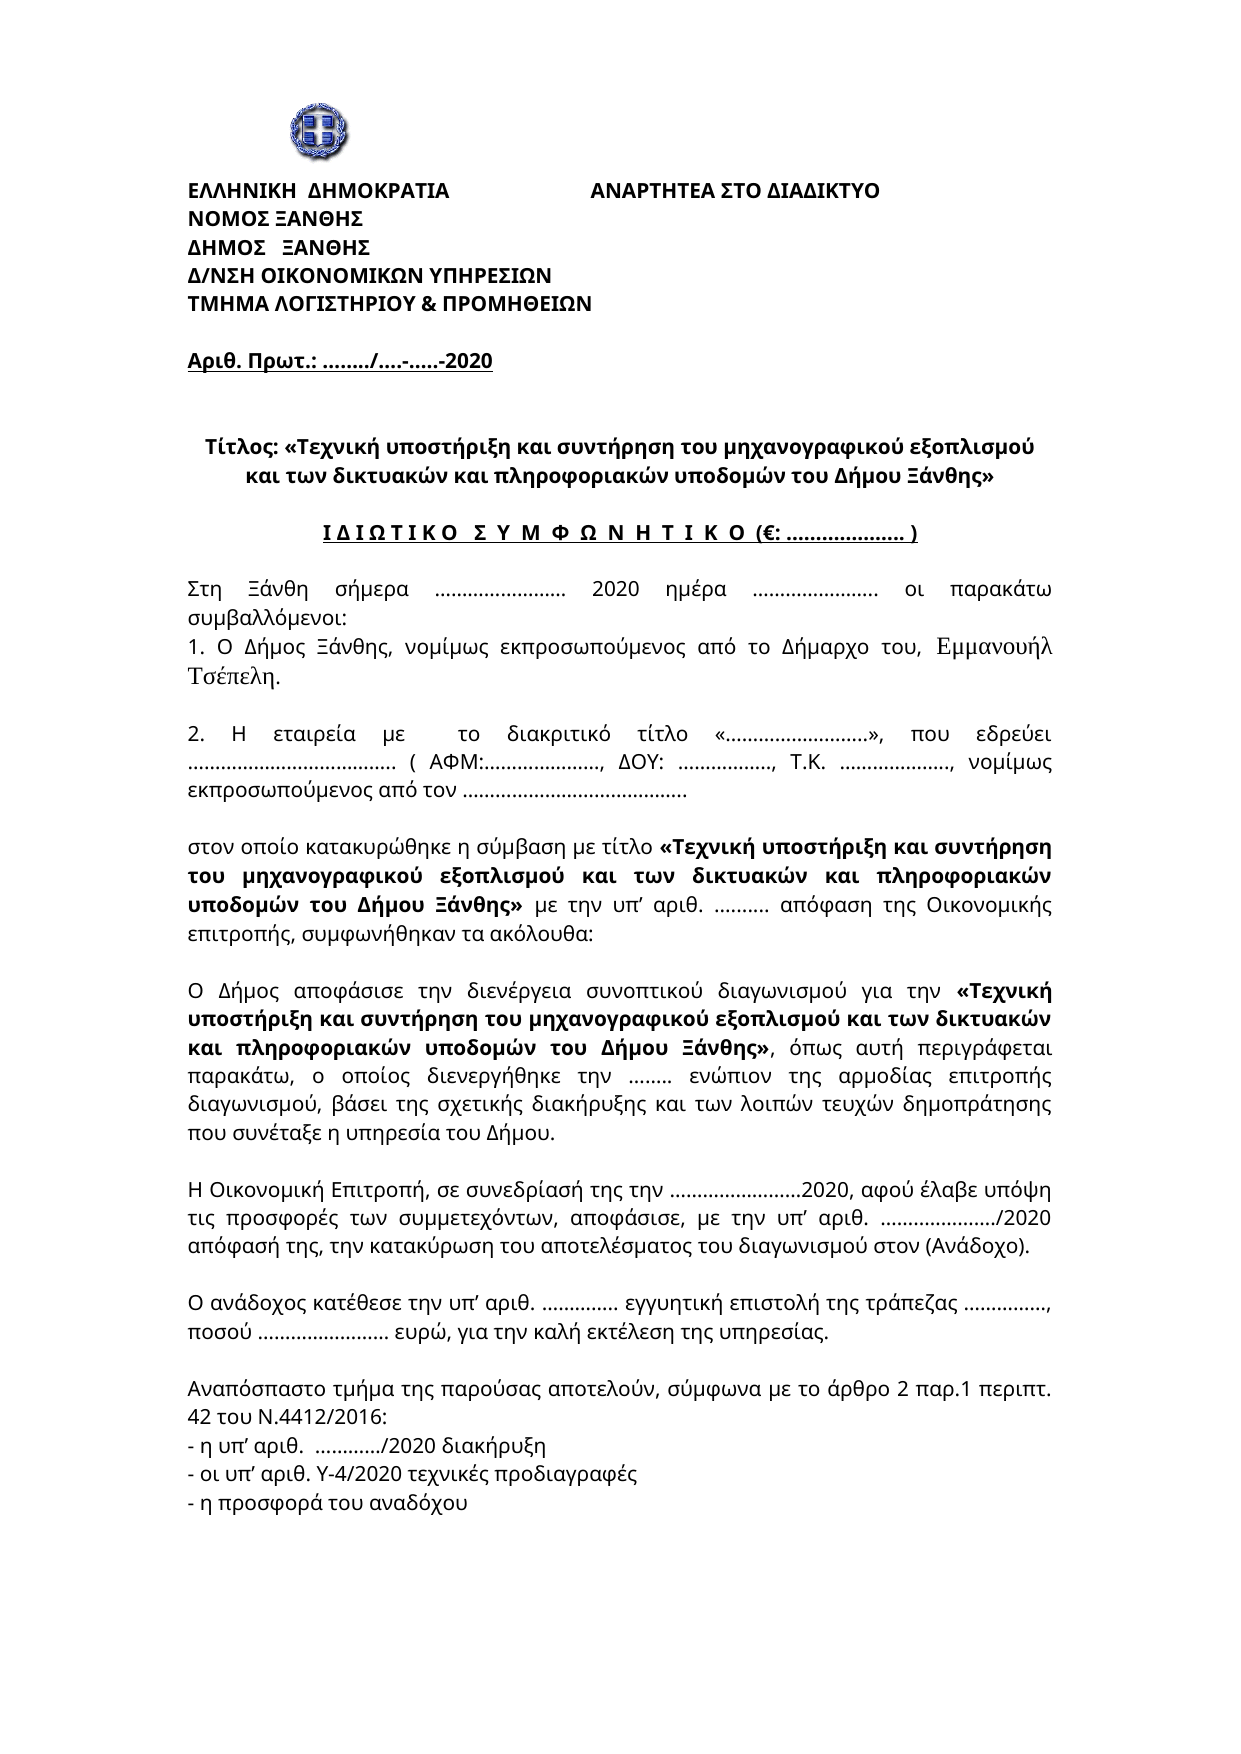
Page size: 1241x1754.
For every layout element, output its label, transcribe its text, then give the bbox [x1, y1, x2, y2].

picture [285, 98, 354, 166]
text 2. Η εταιρεία με το διακριτικό τίτλο «……………………..», που εδρεύει ……………………………….. ( ΑΦΜ:…………………, ΔΟΥ: …………….., Τ.Κ. ……………….., νομίμως εκπροσωπούμενος από τον ………………………………….. [187, 719, 1053, 804]
text Αριθ. Πρωτ.: ……../….-…..-2020 [187, 346, 1053, 375]
text - οι υπ’ αριθ. Υ-4/2020 τεχνικές προδιαγραφές [187, 1459, 1053, 1488]
text Ο Δήμος αποφάσισε την διενέργεια συνοπτικού διαγωνισμού για την «Τεχνική υποστήριξη και συντήρηση του μηχανογραφικού εξοπλισμού και των δικτυακών και πληροφοριακών υποδομών του Δήμου Ξάνθης», όπως αυτή περιγράφεται παρακάτω, ο οποίος διενεργήθηκε την …….. ενώπιον της αρμοδίας επιτροπής διαγωνισμού, βάσει της σχετικής διακήρυξης και των λοιπών τευχών δημοπράτησης που συνέταξε η υπηρεσία του Δήμου. [187, 976, 1053, 1146]
text Aναπόσπαστο τμήμα της παρούσας αποτελούν, σύμφωνα με το άρθρο 2 παρ.1 περιπτ. 42 του Ν.4412/2016: [187, 1374, 1053, 1431]
text - η υπ’ αριθ. …………/2020 διακήρυξη [187, 1431, 1053, 1459]
text Ο ανάδοχος κατέθεσε την υπ’ αριθ. ………….. εγγυητική επιστολή της τράπεζας ……………, ποσού …………………… ευρώ, για την καλή εκτέλεση της υπηρεσίας. [187, 1288, 1053, 1345]
text Δ/ΝΣΗ ΟΙΚΟΝΟΜΙΚΩΝ ΥΠΗΡΕΣΙΩΝ [187, 261, 1053, 289]
text ΔΗΜΟΣ ΞΑΝΘΗΣ [187, 233, 1053, 261]
text Τίτλος: «Τεχνική υποστήριξη και συντήρηση του μηχανογραφικού εξοπλισμού και των δικτυακών και πληροφοριακών υποδομών του Δήμου Ξάνθης» [187, 432, 1053, 489]
text ΕΛΛΗΝΙΚΗ ΔΗΜΟΚΡΑΤΙΑ ΑΝΑΡΤΗΤΕΑ ΣΤΟ ΔΙΑΔΙΚΤΥΟ [187, 176, 1053, 204]
text - η προσφορά του αναδόχου [187, 1488, 1053, 1516]
text στον οποίο κατακυρώθηκε η σύμβαση με τίτλο «Τεχνική υποστήριξη και συντήρηση του μηχανογραφικού εξοπλισμού και των δικτυακών και πληροφοριακών υποδομών του Δήμου Ξάνθης» με την υπ’ αριθ. .......... απόφαση της Οικονομικής επιτροπής, συμφωνήθηκαν τα ακόλουθα: [187, 832, 1053, 947]
text ΝΟΜΟΣ ΞΑΝΘΗΣ [187, 204, 1053, 233]
text Η Οικονομική Επιτροπή, σε συνεδρίασή της την ……………………2020, αφού έλαβε υπόψη τις προσφορές των συμμετεχόντων, αποφάσισε, με την υπ’ αριθ. ……..…………./2020 απόφασή της, την κατακύρωση του αποτελέσματος του διαγωνισμού στον (Ανάδοχο). [187, 1175, 1053, 1260]
text Ι Δ Ι Ω Τ Ι Κ Ο Σ Υ Μ Φ Ω Ν Η Τ Ι Κ Ο (€: ……………….. ) [187, 518, 1053, 546]
text Στη Ξάνθη σήμερα …………………… 2020 ημέρα ………………….. οι παρακάτω συμβαλλόμενοι: [187, 574, 1053, 631]
text 1. Ο Δήμος Ξάνθης, νομίμως εκπροσωπούμενος από το Δήμαρχο του, Εμμανουήλ Τσέπελη. [187, 631, 1053, 690]
text ΤΜΗΜΑ ΛΟΓΙΣΤΗΡΙΟΥ & ΠΡΟΜΗΘΕΙΩΝ [187, 289, 1053, 318]
